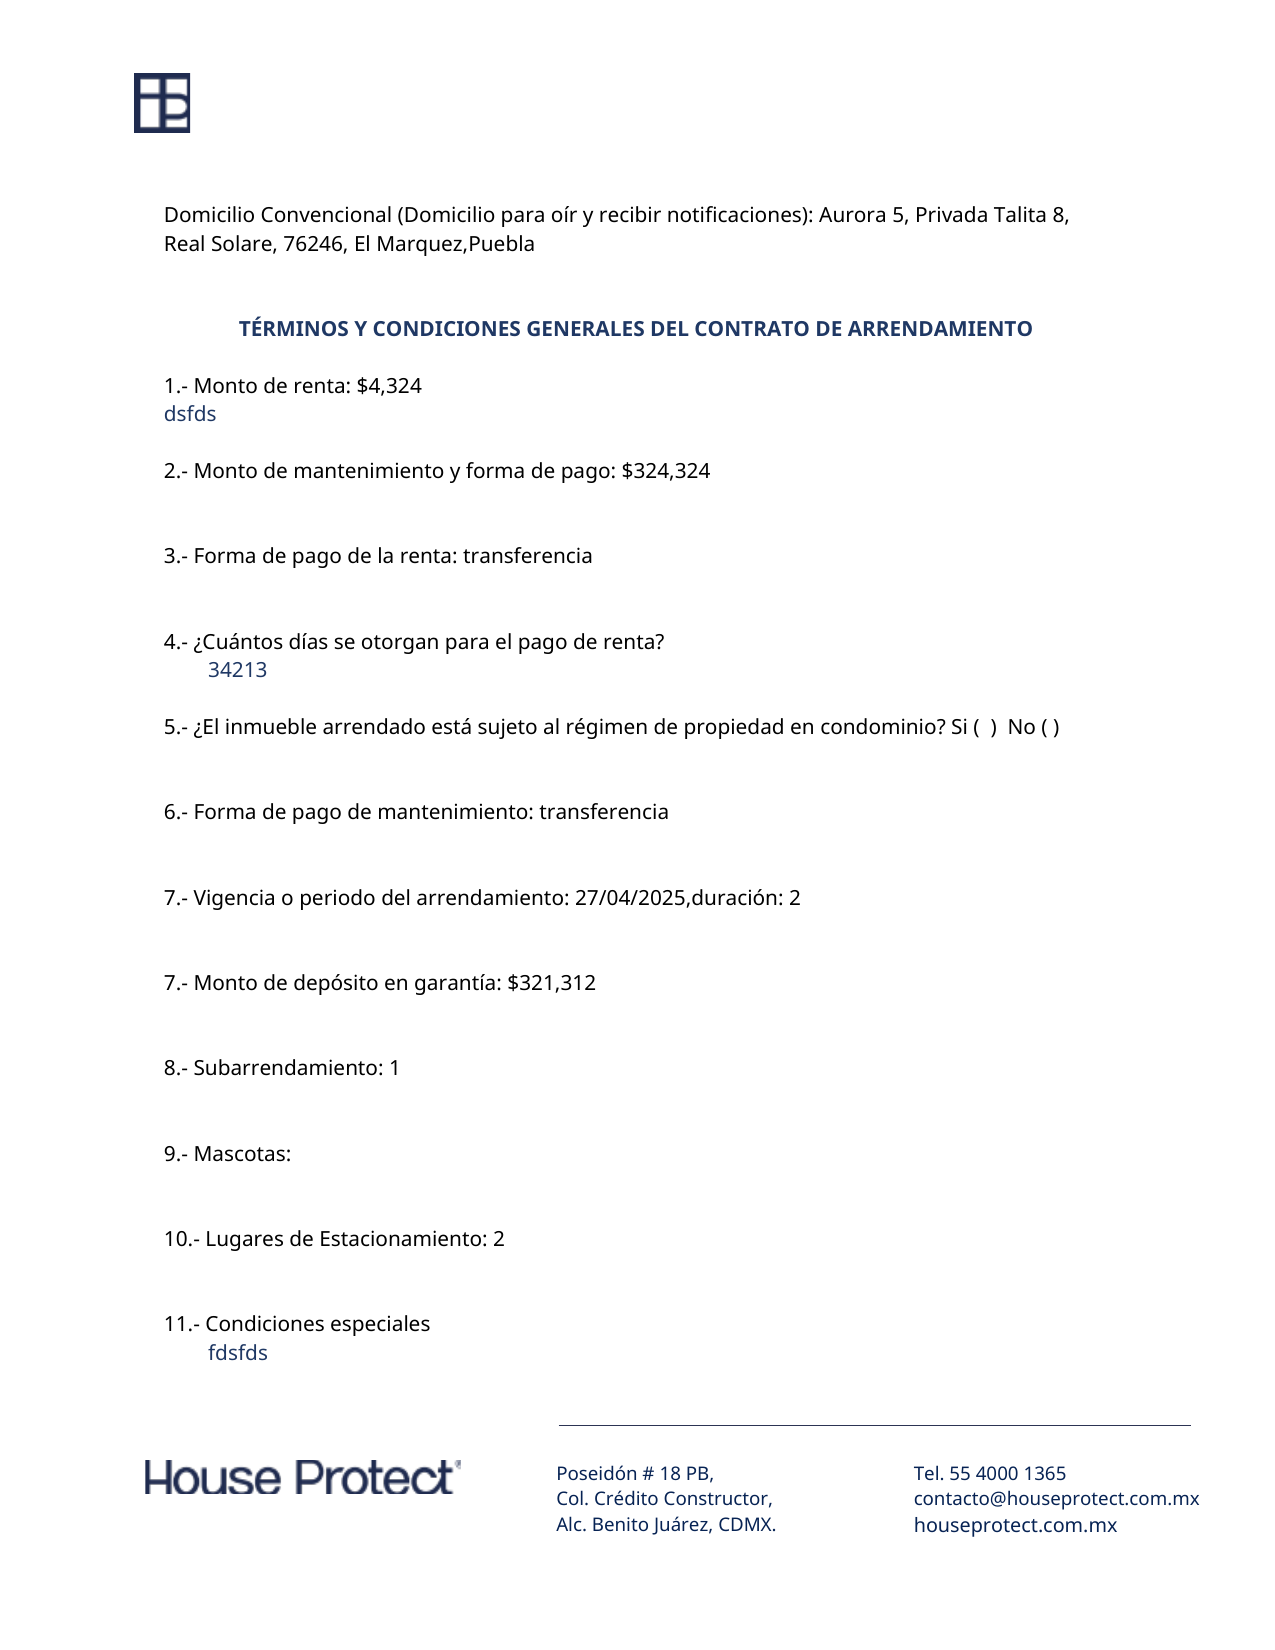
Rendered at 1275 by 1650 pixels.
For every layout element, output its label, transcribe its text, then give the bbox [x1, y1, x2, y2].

text 10.- Lugares de Estacionamiento: 2 [164, 1224, 1108, 1252]
text 1.- Monto de renta: $4,324 [164, 371, 1108, 399]
text 8.- Subarrendamiento: 1 [164, 1053, 1108, 1082]
text 5.- ¿El inmueble arrendado está sujeto al régimen de propiedad en condominio? Si ( ) No ( ) [164, 712, 1108, 741]
text TÉRMINOS Y CONDICIONES GENERALES DEL CONTRATO DE ARRENDAMIENTO [164, 314, 1108, 342]
text 4.- ¿Cuántos días se otorgan para el pago de renta? [164, 627, 1108, 655]
text 3.- Forma de pago de la renta: transferencia [164, 542, 1108, 570]
text 2.- Monto de mantenimiento y forma de pago: $324,324 [164, 456, 1108, 485]
text fdsfds [134, 1338, 1108, 1366]
text Domicilio Convencional (Domicilio para oír y recibir notificaciones): Aurora 5, Privada Talita 8, Real Solare, 76246, El Marquez, Puebla [164, 200, 1108, 257]
text 34213 [134, 655, 1108, 684]
text 6.- Forma de pago de mantenimiento: transferencia [164, 797, 1108, 826]
text 11.- Condiciones especiales [164, 1309, 1108, 1338]
text 9.- Mascotas: [164, 1139, 1108, 1167]
text 7.- Vigencia o periodo del arrendamiento: 27/04/2025, duración: 2 [164, 883, 1108, 911]
text 7.- Monto de depósito en garantía: $321,312 [164, 968, 1108, 997]
text dsfds [164, 399, 1108, 428]
